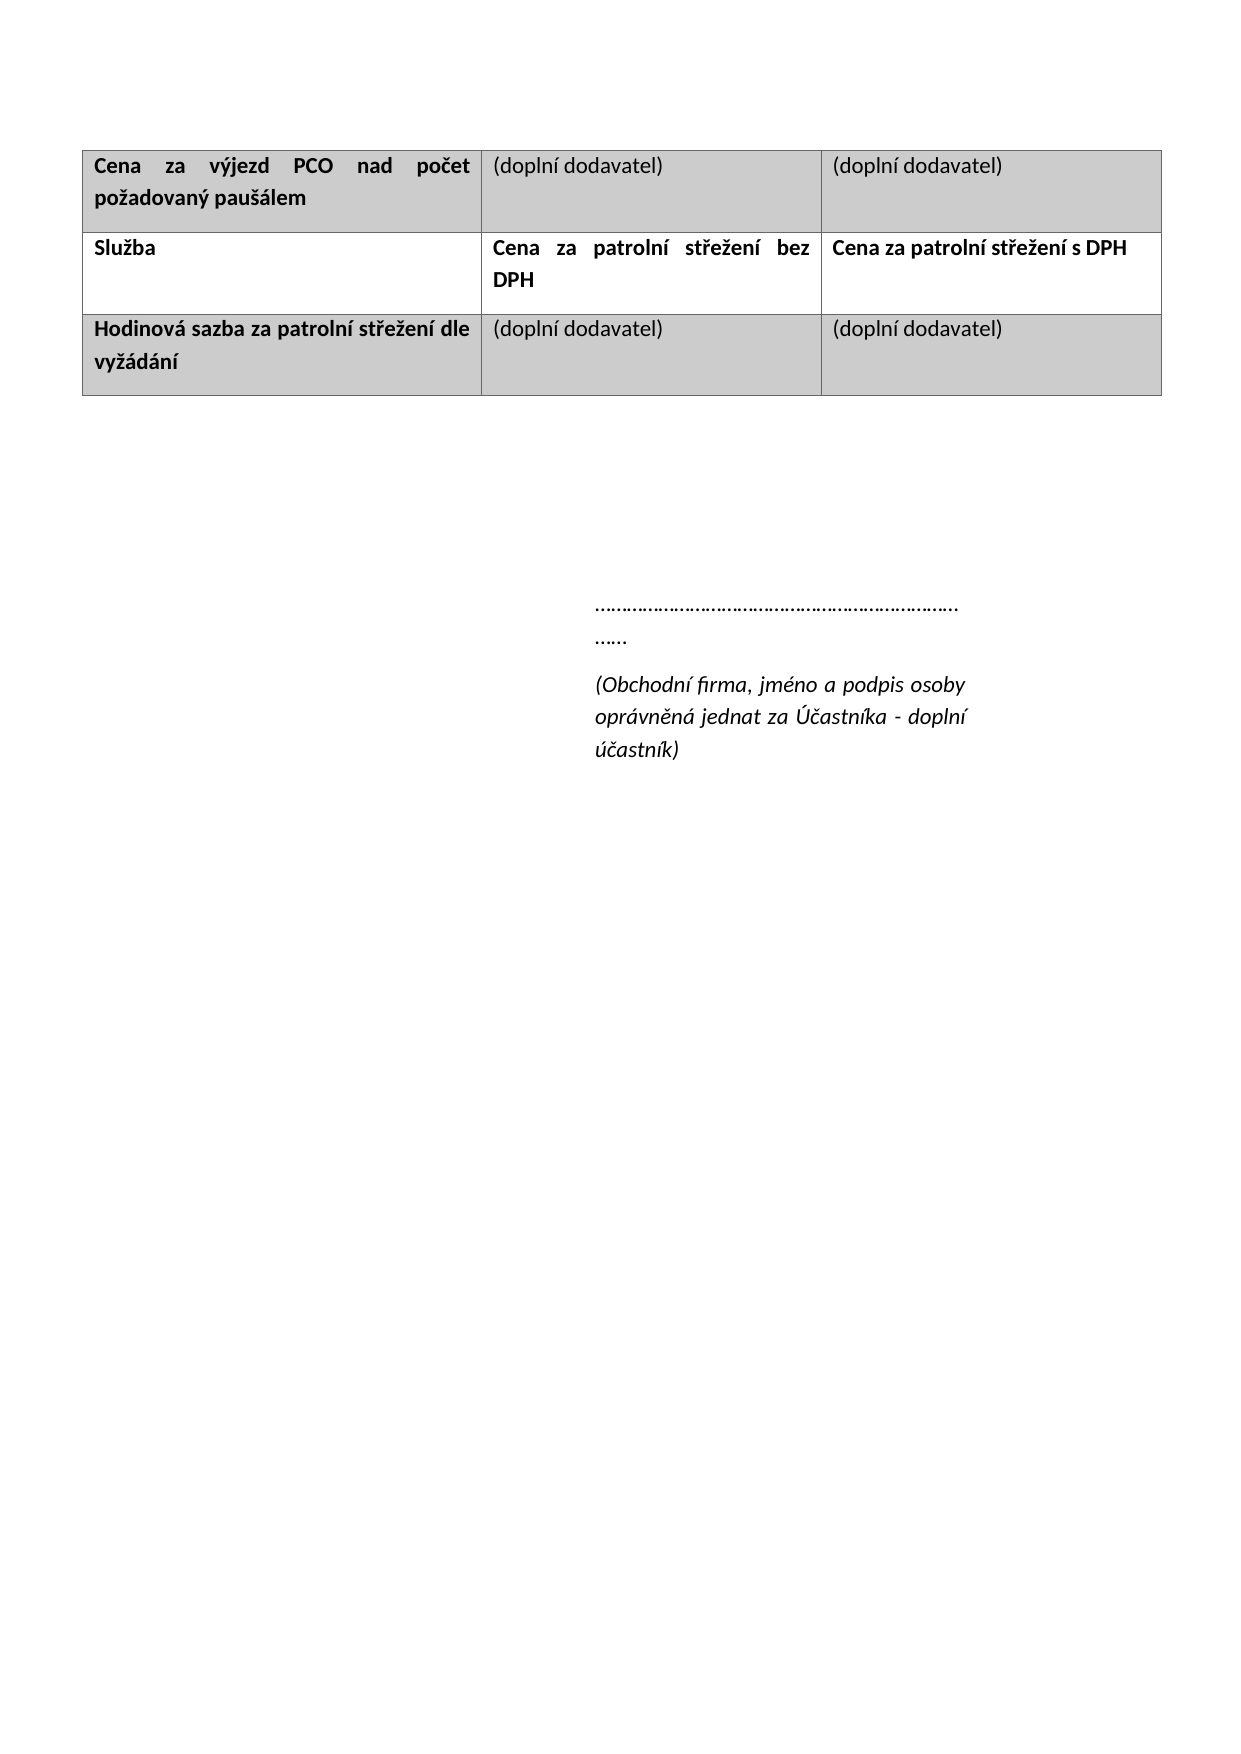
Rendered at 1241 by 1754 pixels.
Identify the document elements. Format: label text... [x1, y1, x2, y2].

table_cell (doplní dodavatel) [822, 151, 1161, 232]
table_cell Cena za patrolní střežení bez DPH [482, 233, 821, 313]
table_cell Cena za výjezd PCO nad počet požadovaný paušálem [83, 151, 481, 232]
table_cell (doplní dodavatel) [482, 315, 821, 395]
table_cell Hodinová sazba za patrolní střežení dle vyžádání [83, 315, 481, 395]
table_cell Cena za patrolní střežení s DPH [822, 233, 1161, 313]
table_cell (doplní dodavatel) [822, 315, 1161, 395]
table_cell (doplní dodavatel) [482, 151, 821, 232]
table_header [573, 590, 1036, 832]
table_cell Služba [83, 233, 481, 313]
